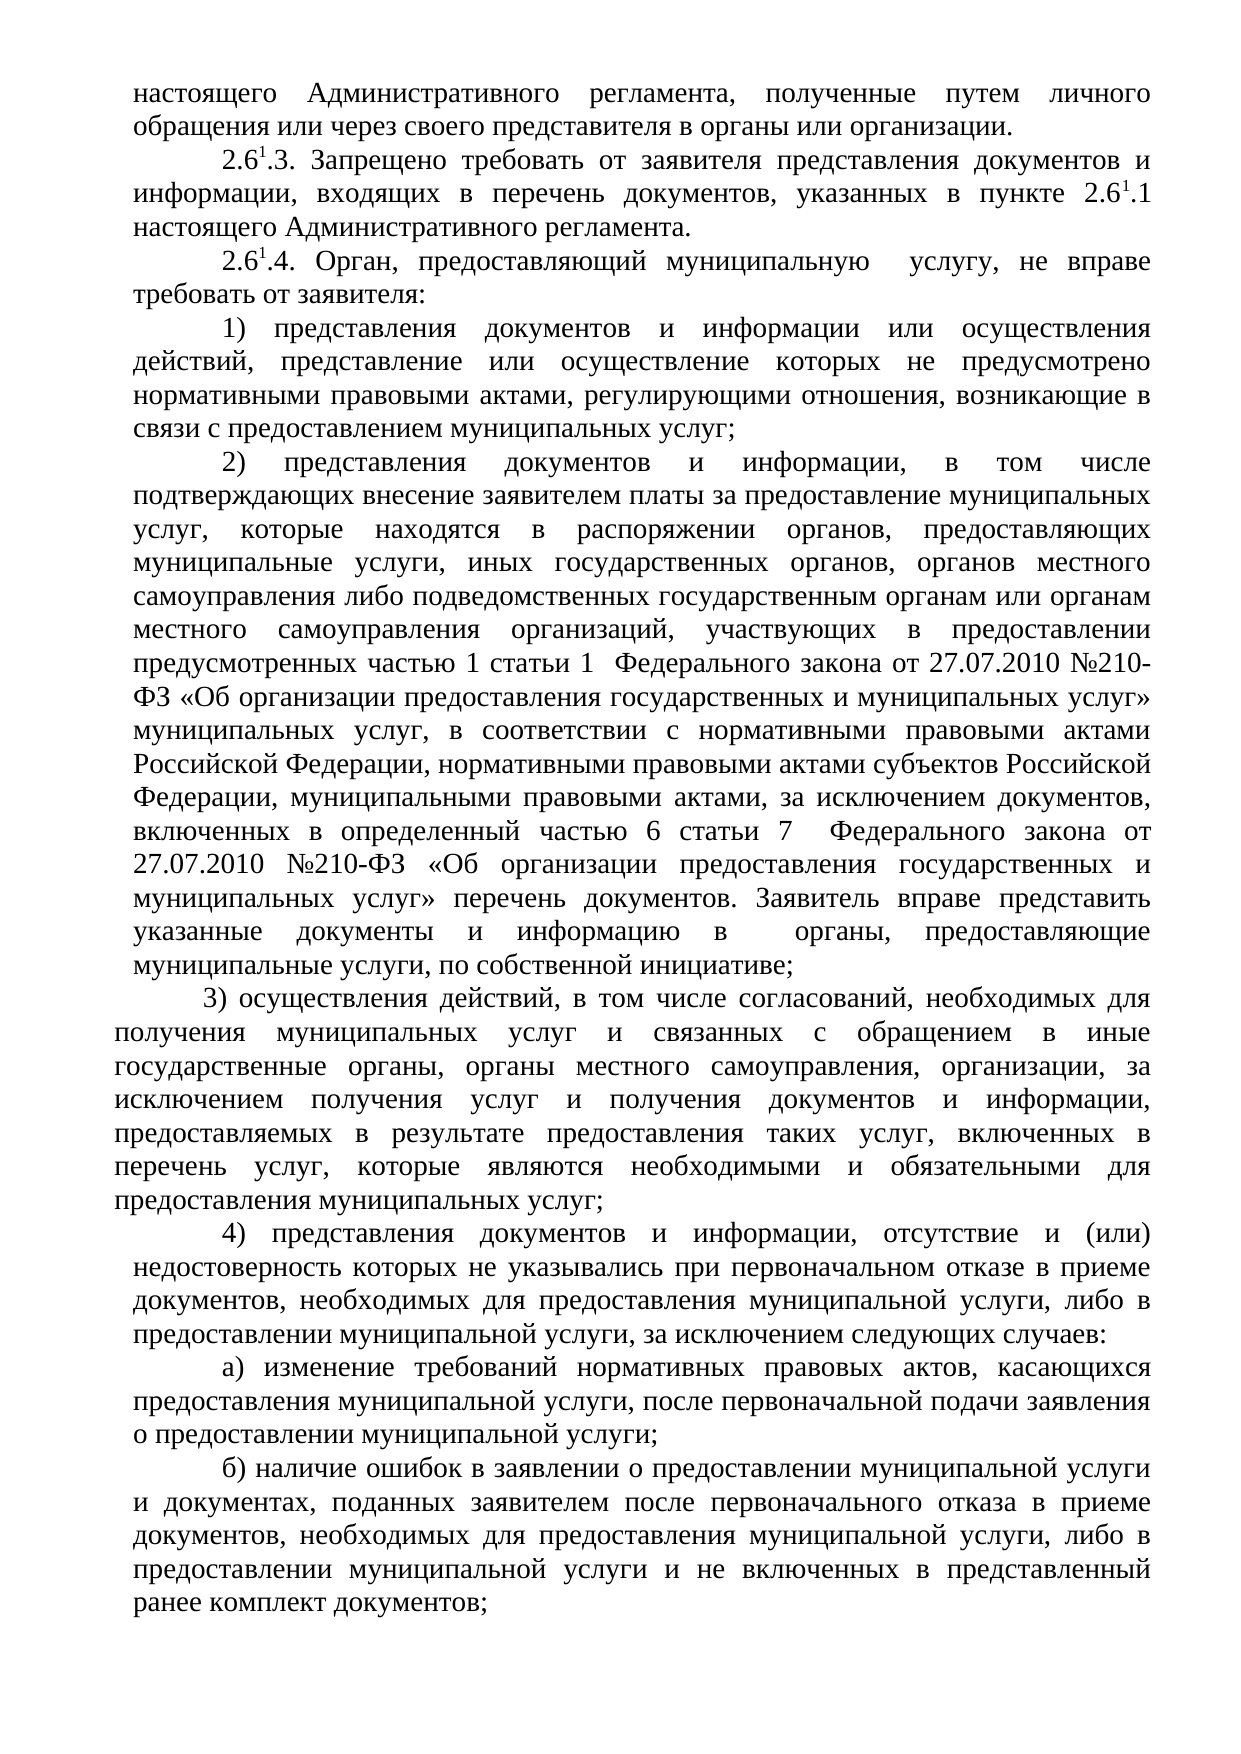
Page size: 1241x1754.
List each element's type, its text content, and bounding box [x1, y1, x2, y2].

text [133, 75, 1152, 142]
text б) наличие ошибок в заявлении о предоставлении муниципальной услуги и документах, поданных заявителем после первоначального отказа в приеме документов, необходимых для предоставления муниципальной услуги, либо в предоставлении муниципальной услуги и не включенных в представленный ранее комплект документов; [133, 1450, 1152, 1618]
text 3) осуществления действий, в том числе согласований, необходимых для получения муниципальных услуг и связанных с обращением в иные государственные органы, органы местного самоуправления, организации, за исключением получения услуг и получения документов и информации, предоставляемых в результате предоставления таких услуг, включенных в перечень услуг, которые являются необходимыми и обязательными для предоставления муниципальных услуг; [114, 981, 1152, 1215]
text 1) представления документов и информации или осуществления действий, представление или осуществление которых не предусмотрено нормативными правовыми актами, регулирующими отношения, возникающие в связи с предоставлением муниципальных услуг; [133, 310, 1152, 444]
text 4) представления документов и информации, отсутствие и (или) недостоверность которых не указывались при первоначальном отказе в приеме документов, необходимых для предоставления муниципальной услуги, либо в предоставлении муниципальной услуги, за исключением следующих случаев: [133, 1215, 1152, 1349]
text 2.61.4. Орган, предоставляющий муниципальную услугу, не вправе требовать от заявителя: [133, 243, 1152, 310]
text а) изменение требований нормативных правовых актов, касающихся предоставления муниципальной услуги, после первоначальной подачи заявления о предоставлении муниципальной услуги; [133, 1349, 1152, 1450]
text 2.61.3. Запрещено требовать от заявителя представления документов и информации, входящих в перечень документов, указанных в пункте 2.61.1 настоящего Административного регламента. [133, 142, 1152, 243]
text 2) представления документов и информации, в том числе подтверждающих внесение заявителем платы за предоставление муниципальных услуг, которые находятся в распоряжении органов, предоставляющих муниципальные услуги, иных государственных органов, органов местного самоуправления либо подведомственных государственным органам или органам местного самоуправления организаций, участвующих в предоставлении предусмотренных частью 1 статьи 1 Федерального закона от 27.07.2010 №210-ФЗ «Об организации предоставления государственных и муниципальных услуг» муниципальных услуг, в соответствии с нормативными правовыми актами Российской Федерации, нормативными правовыми актами субъектов Российской Федерации, муниципальными правовыми актами, за исключением документов, включенных в определенный частью 6 статьи 7 Федерального закона от 27.07.2010 №210-ФЗ «Об организации предоставления государственных и муниципальных услуг» перечень документов. Заявитель вправе представить указанные документы и информацию в органы, предоставляющие муниципальные услуги, по собственной инициативе; [133, 444, 1152, 981]
